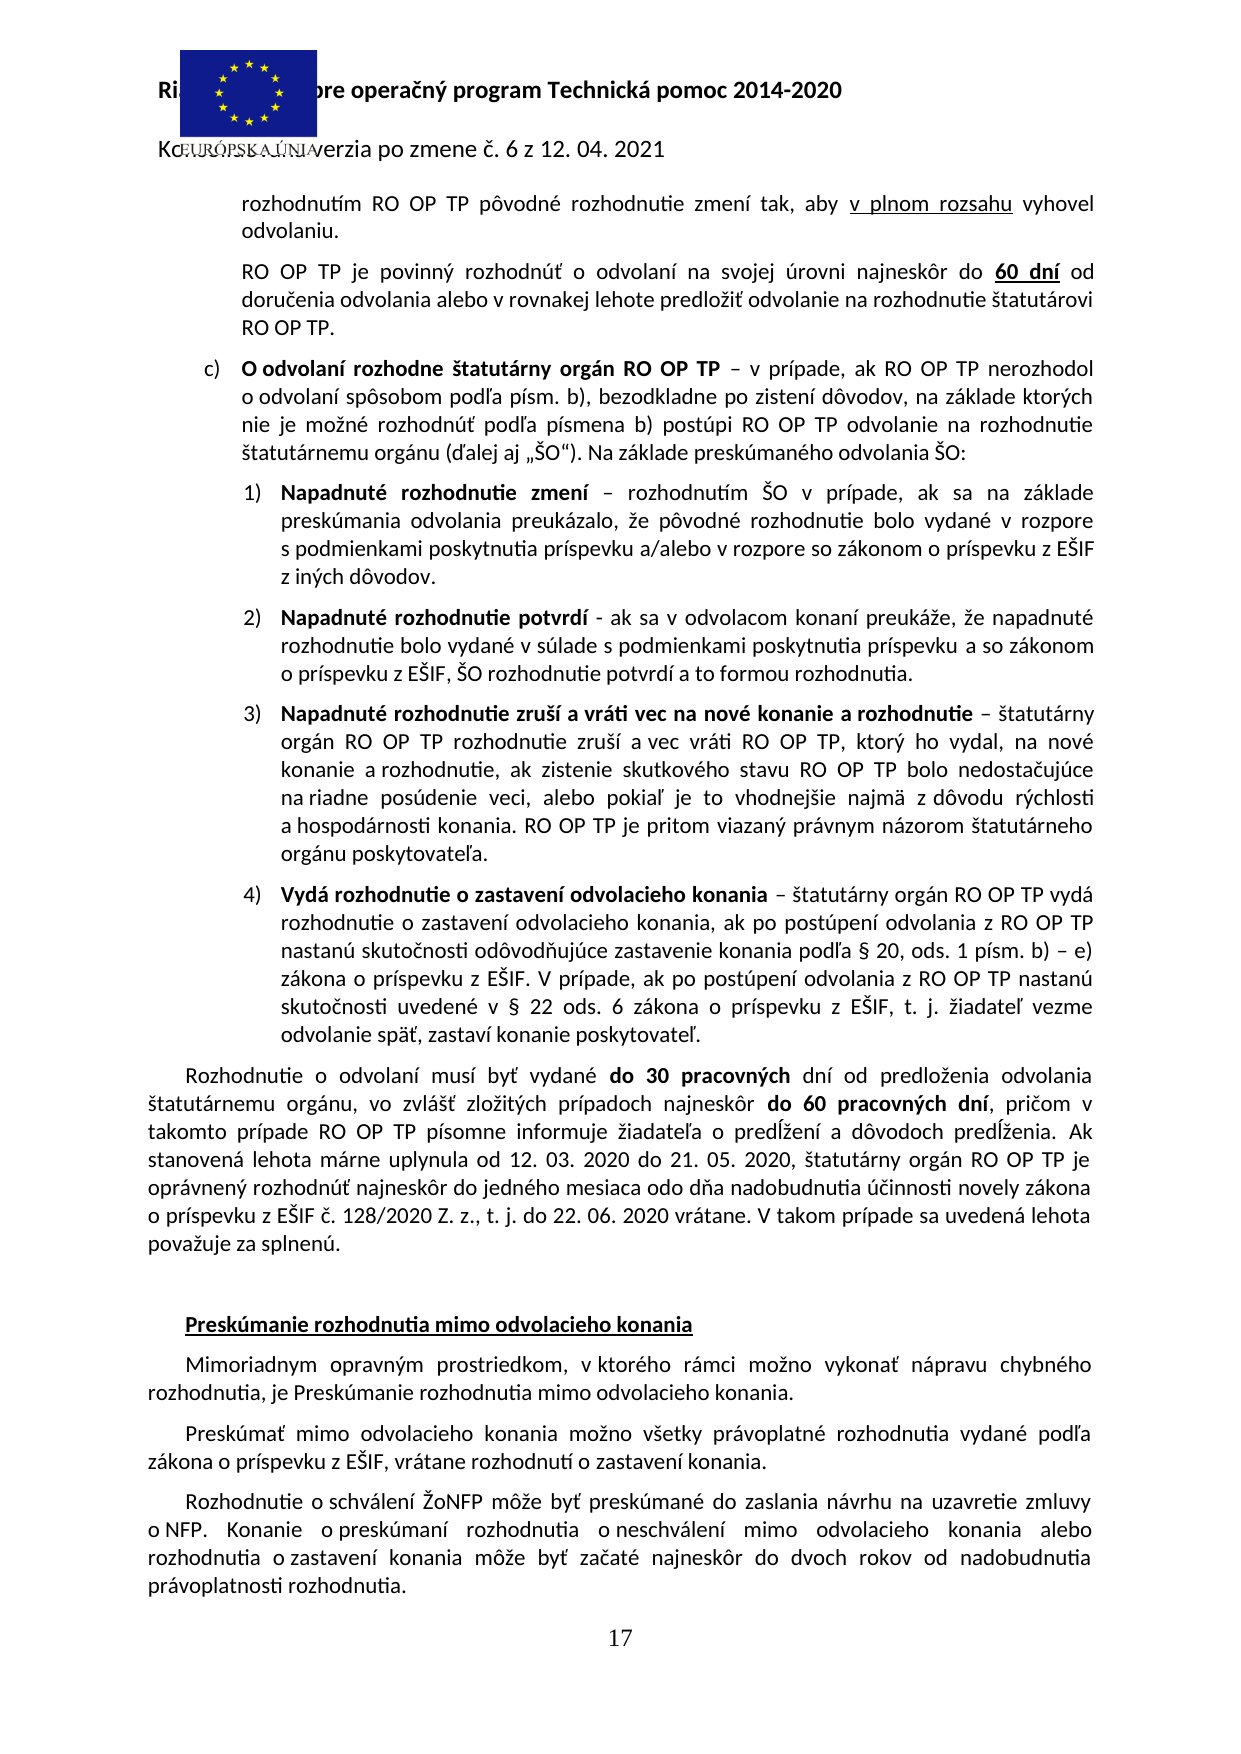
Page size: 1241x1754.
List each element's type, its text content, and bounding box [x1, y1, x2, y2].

list Vydá rozhodnutie o zastavení odvolacieho konania – štatutárny orgán RO OP TP vydá rozhodnutie o zastavení odvolacieho konania, ak po postúpení odvolania z RO OP TP nastanú skutočnosti odôvodňujúce zastavenie konania podľa § 20, ods. 1 písm. b) – e) zákona o príspevku z EŠIF. V prípade, ak po postúpení odvolania z RO OP TP nastanú skutočnosti uvedené v § 22 ods. 6 zákona o príspevku z EŠIF, t. j. žiadateľ vezme odvolanie späť, zastaví konanie poskytovateľ. [243, 880, 1094, 1048]
list O odvolaní rozhodne štatutárny orgán RO OP TP – v prípade, ak RO OP TP nerozhodol o odvolaní spôsobom podľa písm. b), bezodkladne po zistení dôvodov, na základe ktorých nie je možné rozhodnúť podľa písmena b) postúpi RO OP TP odvolanie na rozhodnutie štatutárnemu orgánu (ďalej aj „ŠO“). Na základe preskúmaného odvolania ŠO: [204, 354, 1094, 466]
list RO OP TP je povinný rozhodnúť o odvolaní na svojej úrovni najneskôr do 60 dní od doručenia odvolania alebo v rovnakej lehote predložiť odvolanie na rozhodnutie štatutárovi RO OP TP. [241, 257, 1094, 341]
text Rozhodnutie o odvolaní musí byť vydané do 30 pracovných dní od predloženia odvolania štatutárnemu orgánu, vo zvlášť zložitých prípadoch najneskôr do 60 pracovných dní, pričom v takomto prípade RO OP TP písomne informuje žiadateľa o predĺžení a dôvodoch predĺženia. Ak stanovená lehota márne uplynula od 12. 03. 2020 do 21. 05. 2020, štatutárny orgán RO OP TP je oprávnený rozhodnúť najneskôr do jedného mesiaca odo dňa nadobudnutia účinnosti novely zákona o príspevku z EŠIF č. 128/2020 Z. z., t. j. do 22. 06. 2020 vrátane. V takom prípade sa uvedená lehota považuje za splnenú. [148, 1061, 1093, 1257]
text Rozhodnutie o schválení ŽoNFP môže byť preskúmané do zaslania návrhu na uzavretie zmluvy o NFP. Konanie o preskúmaní rozhodnutia o neschválení mimo odvolacieho konania alebo rozhodnutia o zastavení konania môže byť začaté najneskôr do dvoch rokov od nadobudnutia právoplatnosti rozhodnutia. [148, 1487, 1093, 1599]
text Mimoriadnym opravným prostriedkom, v ktorého rámci možno vykonať nápravu chybného rozhodnutia, je Preskúmanie rozhodnutia mimo odvolacieho konania. [148, 1350, 1093, 1406]
picture [179, 50, 318, 155]
list Napadnuté rozhodnutie potvrdí - ak sa v odvolacom konaní preukáže, že napadnuté rozhodnutie bolo vydané v súlade s podmienkami poskytnutia príspevku a so zákonom o príspevku z EŠIF, ŠO rozhodnutie potvrdí a to formou rozhodnutia. [243, 603, 1094, 687]
text Preskúmať mimo odvolacieho konania možno všetky právoplatné rozhodnutia vydané podľa zákona o príspevku z EŠIF, vrátane rozhodnutí o zastavení konania. [148, 1419, 1093, 1475]
text Preskúmanie rozhodnutia mimo odvolacieho konania [148, 1310, 1093, 1338]
list Napadnuté rozhodnutie zmení – rozhodnutím ŠO v prípade, ak sa na základe preskúmania odvolania preukázalo, že pôvodné rozhodnutie bolo vydané v rozpore s podmienkami poskytnutia príspevku a/alebo v rozpore so zákonom o príspevku z EŠIF z iných dôvodov. [243, 478, 1094, 590]
list Napadnuté rozhodnutie zruší a vráti vec na nové konanie a rozhodnutie – štatutárny orgán RO OP TP rozhodnutie zruší a vec vráti RO OP TP, ktorý ho vydal, na nové konanie a rozhodnutie, ak zistenie skutkového stavu RO OP TP bolo nedostačujúce na riadne posúdenie veci, alebo pokiaľ je to vhodnejšie najmä z dôvodu rýchlosti a hospodárnosti konania. RO OP TP je pritom viazaný právnym názorom štatutárneho orgánu poskytovateľa. [243, 699, 1094, 868]
